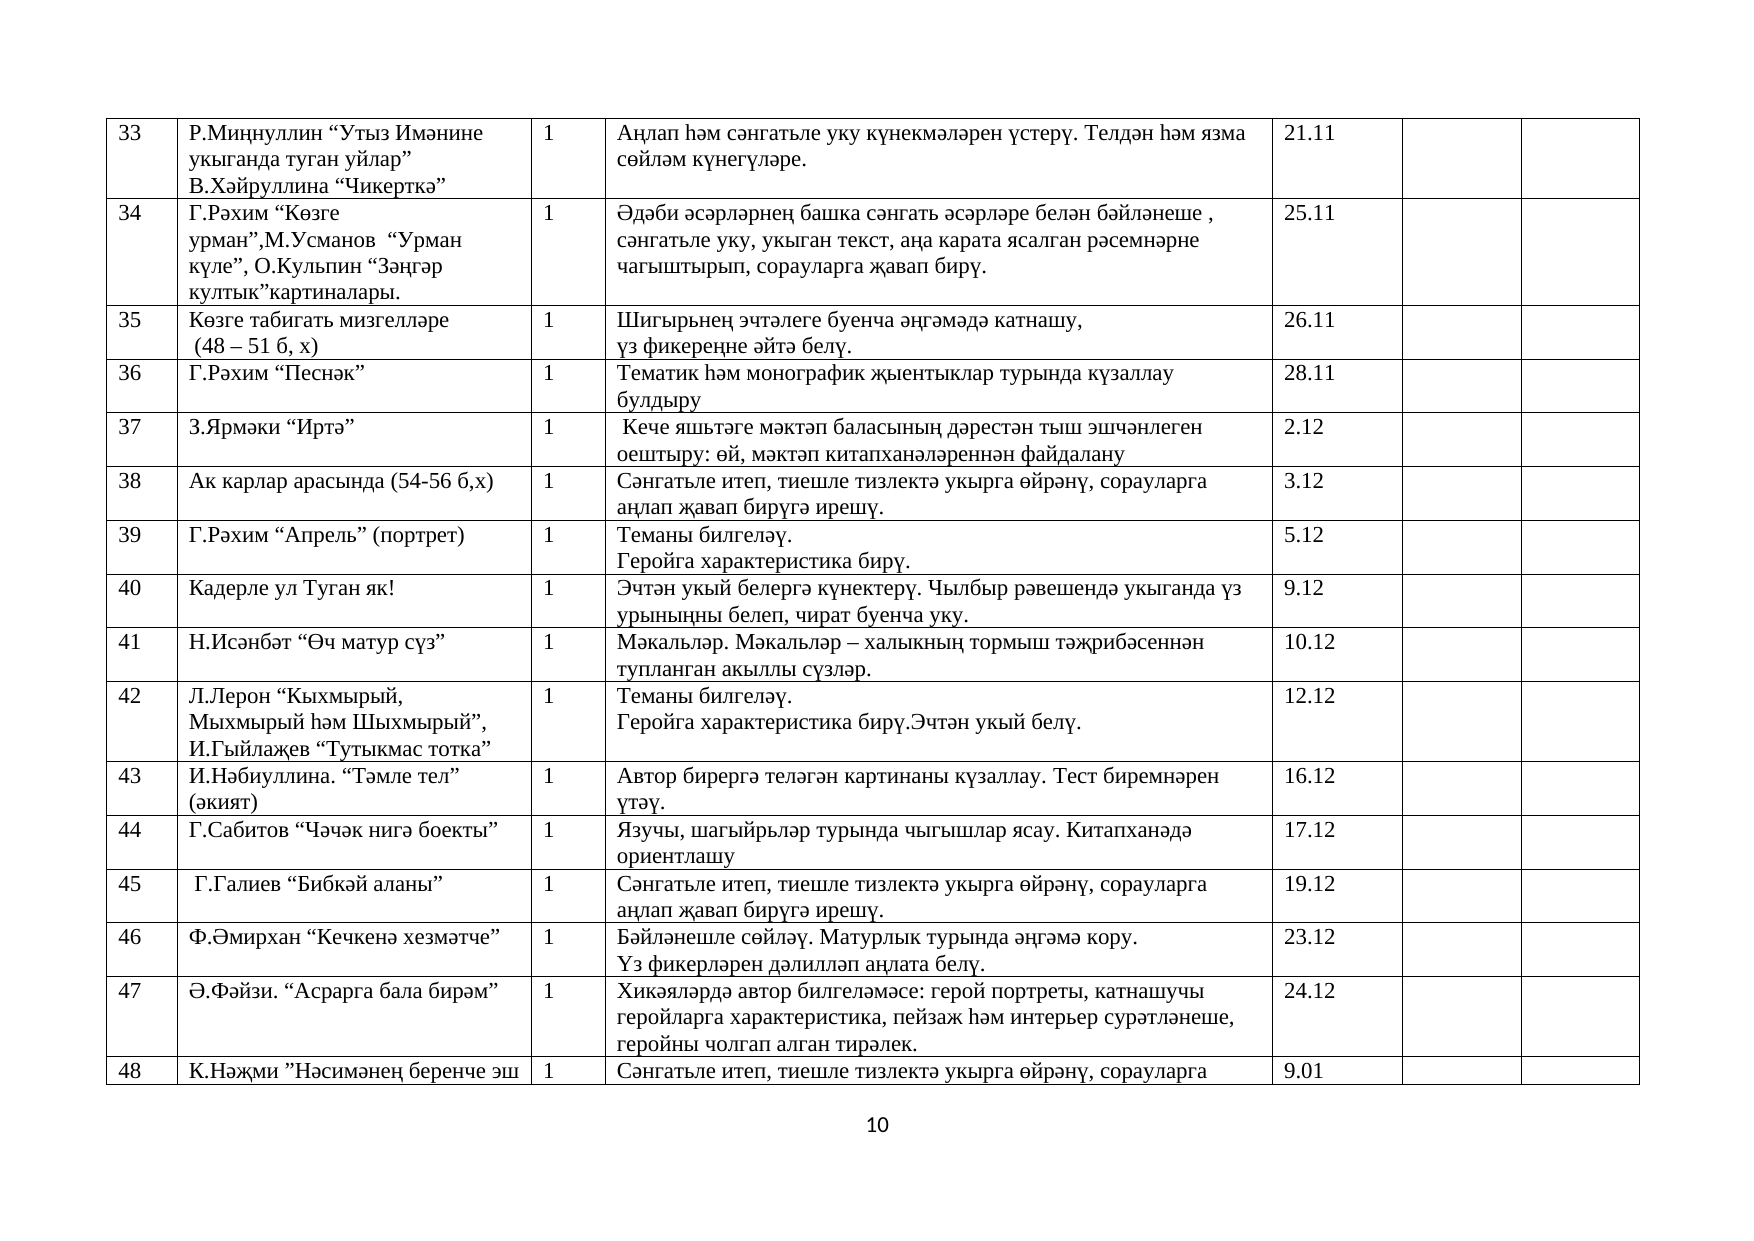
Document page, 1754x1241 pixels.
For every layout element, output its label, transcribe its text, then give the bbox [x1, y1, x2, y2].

table_cell [1522, 682, 1639, 761]
table_cell [1522, 199, 1639, 305]
table_cell 1 [532, 467, 605, 520]
table_cell 47 [107, 977, 177, 1056]
table_cell [1403, 306, 1521, 358]
table_cell 42 [107, 682, 177, 761]
table_cell 1 [532, 628, 605, 681]
table_cell 1 [532, 521, 605, 573]
table_cell 1 [532, 816, 605, 868]
table_cell [1522, 1057, 1639, 1083]
table_cell Аңлап һәм сәнгатьле уку күнекмәләрен үстерү. Телдән һәм язма сөйләм күнегүләре. [606, 119, 1272, 198]
table_cell 10.12 [1273, 628, 1402, 681]
table_cell 35 [107, 306, 177, 358]
table_cell Көзге табигать мизгелләре (48 – 51 б, х) [178, 306, 531, 358]
table_cell 26.11 [1273, 306, 1402, 358]
table_cell 28.11 [1273, 360, 1402, 412]
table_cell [178, 1057, 531, 1083]
table_cell Г.Галиев “Бибкәй аланы” [178, 870, 531, 922]
table_cell Теманы билгеләү. Геройга характеристика бирү.Эчтән укый белү. [606, 682, 1272, 761]
table_cell [1403, 199, 1521, 305]
table_cell 44 [107, 816, 177, 868]
table_cell [1522, 360, 1639, 412]
table_cell 1 [532, 870, 605, 922]
table_cell [1522, 923, 1639, 976]
table_cell 1 [532, 360, 605, 412]
table_cell [1522, 467, 1639, 520]
table_cell [1522, 521, 1639, 573]
table_cell [1522, 870, 1639, 922]
table_cell Г.Рәхим “Песнәк” [178, 360, 531, 412]
table_cell [1522, 762, 1639, 815]
table_cell 12.12 [1273, 682, 1402, 761]
table_cell Ф.Әмирхан “Кечкенә хезмәтче” [178, 923, 531, 976]
table_cell [1522, 816, 1639, 868]
table_cell [1522, 119, 1639, 198]
table_cell Сәнгатьле итеп, тиешле тизлектә укырга өйрәнү, сорауларга аңлап җавап бирүгә ирешү. [606, 870, 1272, 922]
table_cell 19.12 [1273, 870, 1402, 922]
table_cell [1522, 306, 1639, 358]
table_cell 3.12 [1273, 467, 1402, 520]
table_cell Язучы, шагыйрьләр турында чыгышлар ясау. Китапханәдә ориентлашу [606, 816, 1272, 868]
table_cell Тематик һәм монографик җыентыклар турында күзаллау булдыру [606, 360, 1272, 412]
table_cell 38 [107, 467, 177, 520]
table_cell Кече яшьтәге мәктәп баласының дәрестән тыш эшчәнлеген оештыру: өй, мәктәп китапханәләреннән файдалану [606, 413, 1272, 466]
table_cell [1403, 816, 1521, 868]
table_cell [1403, 413, 1521, 466]
table_cell [1403, 977, 1521, 1056]
table_cell 41 [107, 628, 177, 681]
table_cell 48 [107, 1057, 177, 1083]
table_cell 16.12 [1273, 762, 1402, 815]
table_cell Г.Сабитов “Чәчәк нигә боекты” [178, 816, 531, 868]
table_cell 23.12 [1273, 923, 1402, 976]
table_cell И.Нәбиуллина. “Тәмле тел” (әкият) [178, 762, 531, 815]
table_cell 9.12 [1273, 575, 1402, 627]
table_cell Ак карлар арасында (54-56 б,х) [178, 467, 531, 520]
table_cell 25.11 [1273, 199, 1402, 305]
table_cell [1522, 575, 1639, 627]
table_cell 1 [532, 762, 605, 815]
table_cell 36 [107, 360, 177, 412]
table_cell 34 [107, 199, 177, 305]
table_cell Хикәяләрдә автор билгеләмәсе: герой портреты, катнашучы геройларга характеристика, пейзаж һәм интерьер сурәтләнеше, геройны чолгап алган тирәлек. [606, 977, 1272, 1056]
table_cell [1522, 977, 1639, 1056]
table_cell 37 [107, 413, 177, 466]
table_cell [1522, 628, 1639, 681]
table_cell 46 [107, 923, 177, 976]
table_cell 1 [532, 199, 605, 305]
table_cell [1522, 413, 1639, 466]
table_cell Р.Миңнуллин “Утыз Имәнине укыганда туган уйлар” В.Хәйруллина “Чикерткә” [178, 119, 531, 198]
table_cell 1 [532, 923, 605, 976]
table_cell Бәйләнешле сөйләү. Матурлык турында әңгәмә кору. Үз фикерләрен дәлилләп аңлата белү. [606, 923, 1272, 976]
table_cell Г.Рәхим “Апрель” (портрет) [178, 521, 531, 573]
table_cell Шигырьнең эчтәлеге буенча әңгәмәдә катнашу, үз фикереңне әйтә белү. [606, 306, 1272, 358]
table_cell 40 [107, 575, 177, 627]
table_cell Сәнгатьле итеп, тиешле тизлектә укырга өйрәнү, сорауларга аңлап җавап бирүгә ирешү. [606, 467, 1272, 520]
table_cell [1403, 628, 1521, 681]
table_cell Г.Рәхим “Көзге урман”,М.Усманов “Урман күле”, О.Кульпин “Зәңгәр култык”картиналары. [178, 199, 531, 305]
table_cell Автор бирергә теләгән картинаны күзаллау. Тест биремнәрен үтәү. [606, 762, 1272, 815]
table_cell [1403, 521, 1521, 573]
table_cell Әдәби әсәрләрнең башка сәнгать әсәрләре белән бәйләнеше , сәнгатьле уку, укыган текст, аңа карата ясалган рәсемнәрне чагыштырып, сорауларга җавап бирү. [606, 199, 1272, 305]
table_cell [1403, 119, 1521, 198]
table_cell [1403, 1057, 1521, 1083]
table_cell 9.01 [1273, 1057, 1402, 1083]
table_cell Эчтән укый белергә күнектерү. Чылбыр рәвешендә укыганда үз урыныңны белеп, чират буенча уку. [606, 575, 1272, 627]
table_cell 5.12 [1273, 521, 1402, 573]
table_cell [1403, 762, 1521, 815]
table_cell 1 [532, 977, 605, 1056]
table_cell 1 [532, 413, 605, 466]
table_cell 45 [107, 870, 177, 922]
table_cell 2.12 [1273, 413, 1402, 466]
table_cell 39 [107, 521, 177, 573]
table_cell [1403, 870, 1521, 922]
table_cell 1 [532, 682, 605, 761]
table_cell [1403, 360, 1521, 412]
table_cell 43 [107, 762, 177, 815]
table_cell 1 [532, 306, 605, 358]
table_cell Теманы билгеләү. Геройга характеристика бирү. [606, 521, 1272, 573]
table_cell 1 [532, 575, 605, 627]
table_cell Ә.Фәйзи. “Асрарга бала бирәм” [178, 977, 531, 1056]
table_cell Л.Лерон “Кыхмырый, Мыхмырый һәм Шыхмырый”, И.Гыйлаҗев “Тутыкмас тотка” [178, 682, 531, 761]
table_cell 33 [107, 119, 177, 198]
table_cell [1403, 467, 1521, 520]
table_cell 21.11 [1273, 119, 1402, 198]
table_cell 24.12 [1273, 977, 1402, 1056]
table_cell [606, 1057, 1272, 1083]
table_cell 1 [532, 1057, 605, 1083]
table_cell [1403, 575, 1521, 627]
table_cell З.Ярмәки “Иртә” [178, 413, 531, 466]
table_cell Н.Исәнбәт “Өч матур сүз” [178, 628, 531, 681]
table_cell Кадерле ул Туган як! [178, 575, 531, 627]
table_cell 1 [532, 119, 605, 198]
table_cell 17.12 [1273, 816, 1402, 868]
table_cell [1403, 923, 1521, 976]
table_cell [1403, 682, 1521, 761]
table_cell Мәкальләр. Мәкальләр – халыкның тормыш тәҗрибәсеннән тупланган акыллы сүзләр. [606, 628, 1272, 681]
